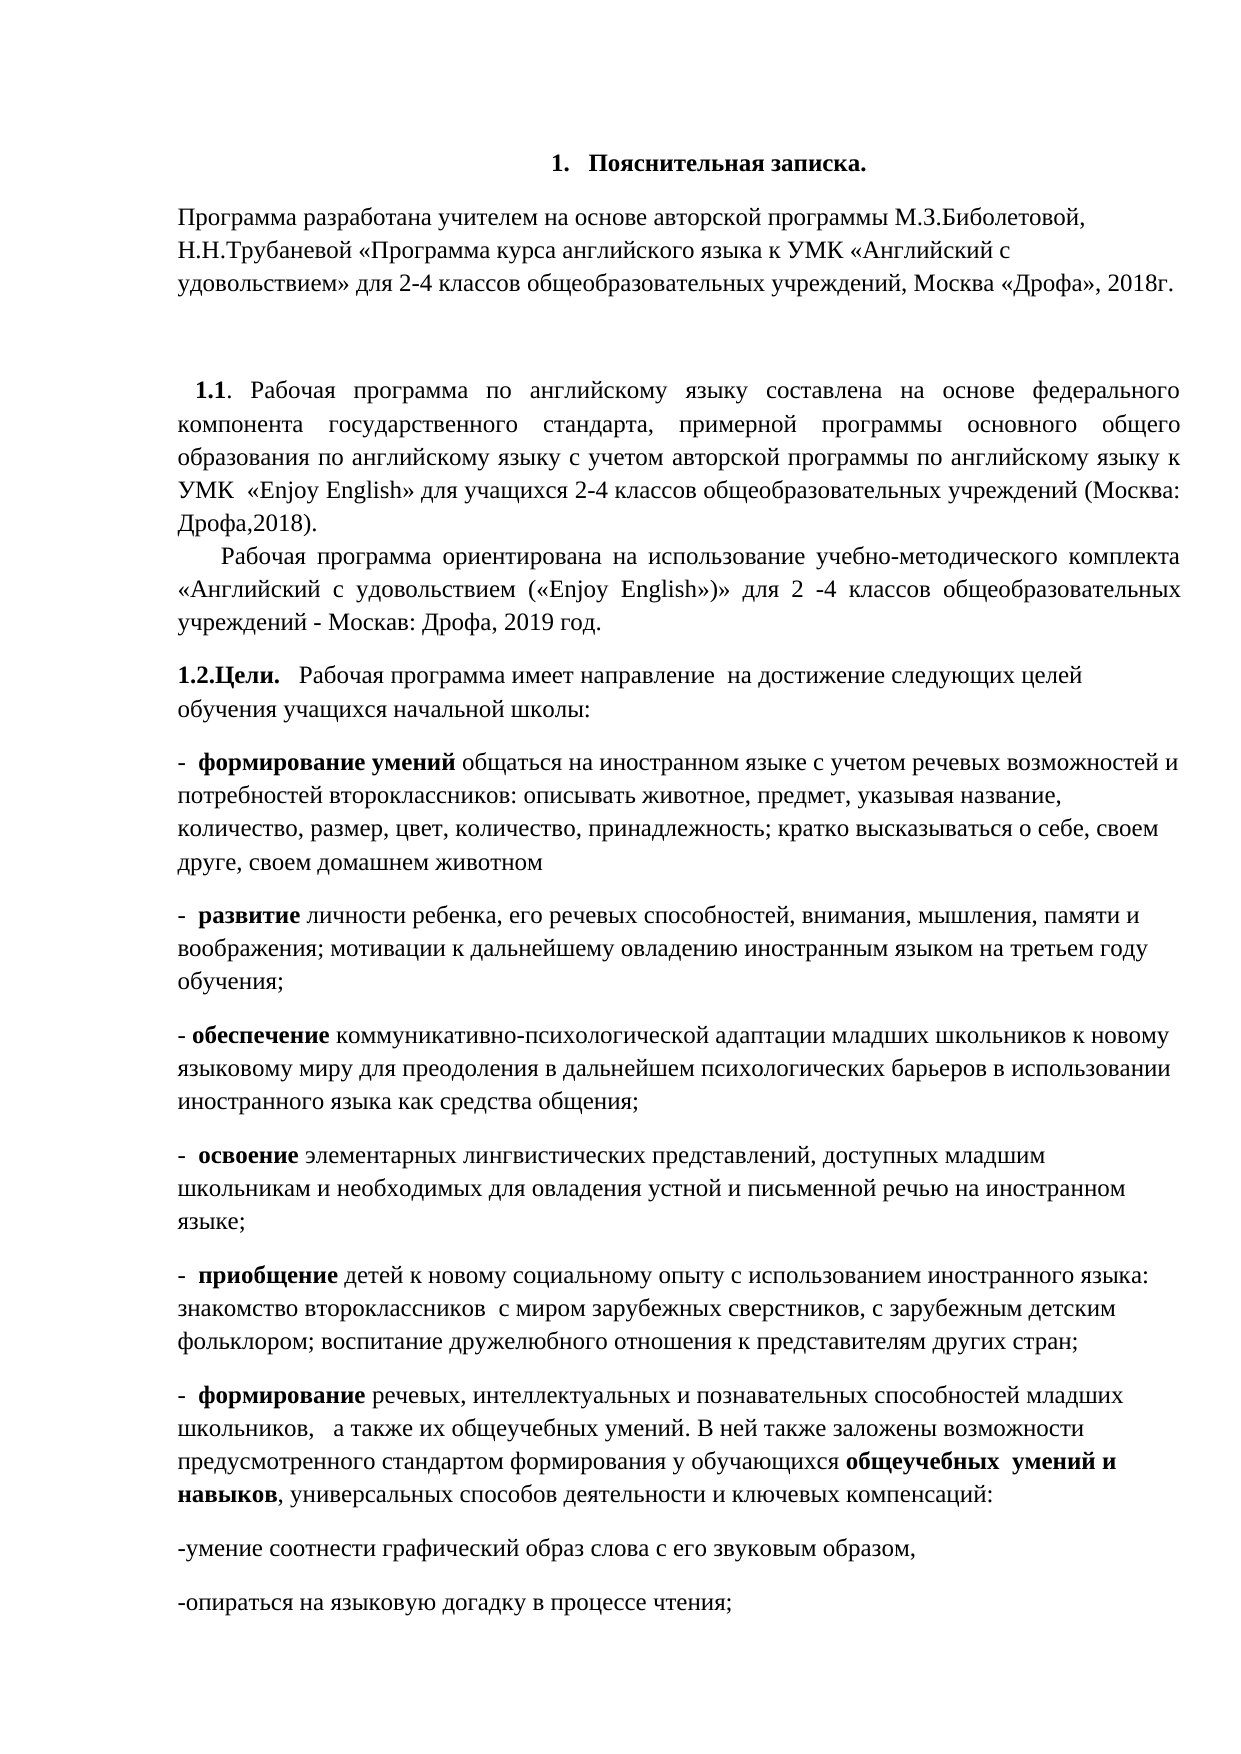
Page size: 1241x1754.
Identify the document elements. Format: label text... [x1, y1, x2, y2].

text - формирование умений общаться на иностранном языке с учетом речевых возможностей и потребностей второклассников: описывать животное, предмет, указывая название, количество, размер, цвет, количество, принадлежность; кратко высказываться о себе, своем друге, своем домашнем животном [177, 747, 1181, 875]
text - развитие личности ребенка, его речевых способностей, внимания, мышления, памяти и воображения; мотивации к дальнейшему овладению иностранным языком на третьем году обучения; [177, 900, 1181, 995]
text - обеспечение коммуникативно-психологической адаптации младших школьников к новому языковому миру для преодоления в дальнейшем психологических барьеров в использовании иностранного языка как средства общения; [177, 1020, 1181, 1115]
list Пояснительная записка. [236, 148, 1181, 177]
text - приобщение детей к новому социальному опыту с использованием иностранного языка: знакомство второклассников с миром зарубежных сверстников, с зарубежным детским фольклором; воспитание дружелюбного отношения к представителям других стран; [177, 1260, 1181, 1355]
text 1.1. Рабочая программа по английскому языку составлена на основе федерального компонента государственного стандарта, примерной программы основного общего образования по английскому языку с учетом авторской программы по английскому языку к УМК «Enjoy English» для учащихся 2-4 классов общеобразовательных учреждений (Москва: Дрофа,2018). Рабочая программа ориентирована на использование учебно-методического комплекта «Английский с удовольствием («Enjoy English»)» для 2 -4 классов общеобразовательных учреждений - Москав: Дрофа, 2019 год. [177, 376, 1181, 636]
text Программа разработана учителем на основе авторской программы М.З.Биболетовой, Н.Н.Трубаневой «Программа курса английского языка к УМК «Английский с удовольствием» для 2-4 классов общеобразовательных учреждений, Москва «Дрофа», 2018г. [177, 202, 1181, 297]
text -умение соотнести графический образ слова с его звуковым образом, [177, 1533, 1181, 1562]
text - формирование речевых, интеллектуальных и познавательных способностей младших школьников, а также их общеучебных умений. В ней также заложены возможности предусмотренного стандартом формирования у обучающихся общеучебных умений и навыков, универсальных способов деятельности и ключевых компенсаций: [177, 1380, 1181, 1508]
text -опираться на языковую догадку в процессе чтения; [177, 1587, 1181, 1616]
text 1.2.Цели. Рабочая программа имеет направление на достижение следующих целей обучения учащихся начальной школы: [177, 661, 1181, 722]
text - освоение элементарных лингвистических представлений, доступных младшим школьникам и необходимых для овладения устной и письменной речью на иностранном языке; [177, 1140, 1181, 1235]
